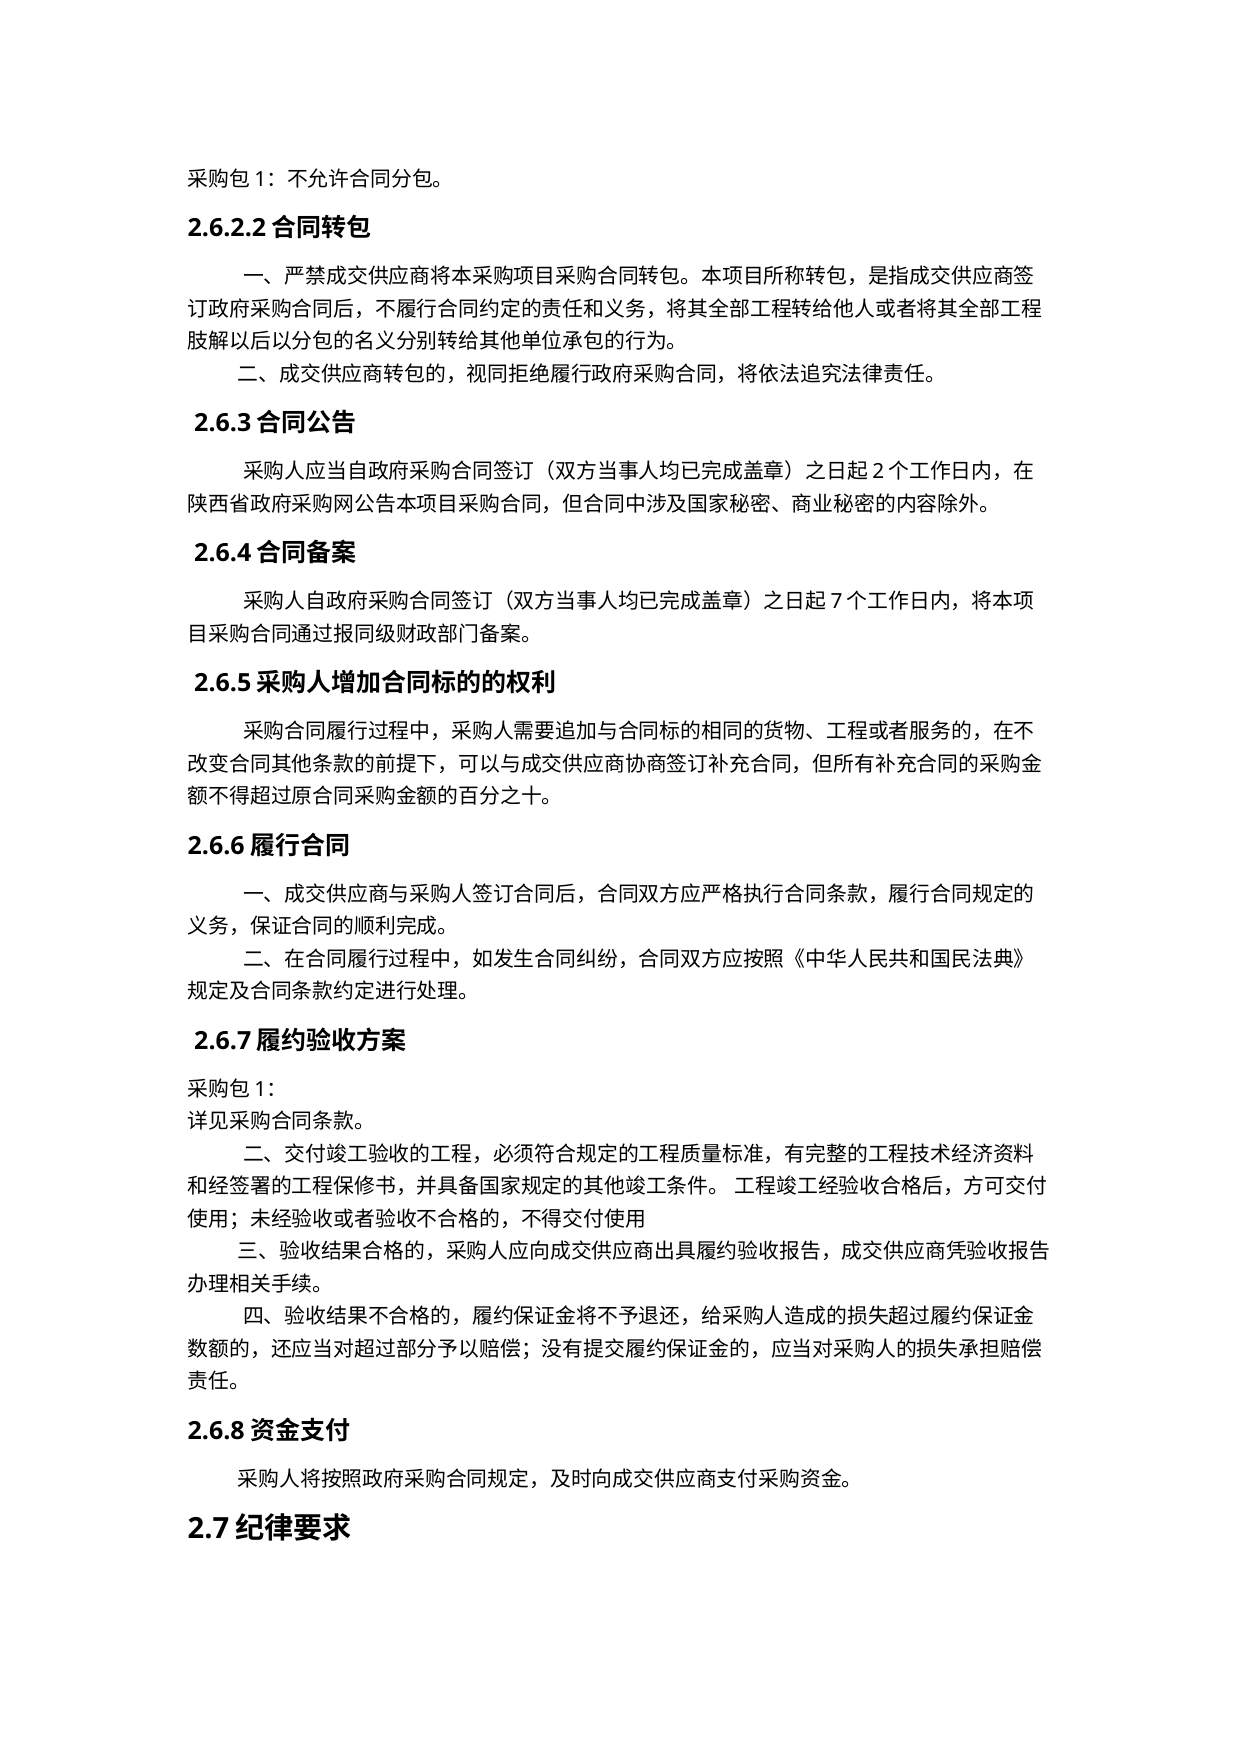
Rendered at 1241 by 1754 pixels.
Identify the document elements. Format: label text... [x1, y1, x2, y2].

text 采购人将按照政府采购合同规定，及时向成交供应商支付采购资金。 [187, 1462, 1053, 1494]
text 采购人自政府采购合同签订（双方当事人均已完成盖章）之日起7个工作日内，将本项目采购合同通过报同级财政部门备案。 [187, 584, 1053, 649]
text 二、交付竣工验收的工程，必须符合规定的工程质量标准，有完整的工程技术经济资料和经签署的工程保修书，并具备国家规定的其他竣工条件。 工程竣工经验收合格后，方可交付使用；未经验收或者验收不合格的，不得交付使用 [187, 1137, 1053, 1234]
text 2.6.4合同备案 [187, 519, 1053, 584]
text 采购人应当自政府采购合同签订（双方当事人均已完成盖章）之日起2个工作日内，在陕西省政府采购网公告本项目采购合同，但合同中涉及国家秘密、商业秘密的内容除外。 [187, 454, 1053, 519]
text 一、成交供应商与采购人签订合同后，合同双方应严格执行合同条款，履行合同规定的义务，保证合同的顺利完成。 [187, 877, 1053, 942]
text 2.6.5采购人增加合同标的的权利 [187, 649, 1053, 714]
text 二、在合同履行过程中，如发生合同纠纷，合同双方应按照《中华人民共和国民法典》规定及合同条款约定进行处理。 [187, 942, 1053, 1007]
text 采购合同履行过程中，采购人需要追加与合同标的相同的货物、工程或者服务的，在不改变合同其他条款的前提下，可以与成交供应商协商签订补充合同，但所有补充合同的采购金额不得超过原合同采购金额的百分之十。 [187, 714, 1053, 812]
text 三、验收结果合格的，采购人应向成交供应商出具履约验收报告，成交供应商凭验收报告办理相关手续。 [187, 1234, 1053, 1299]
text 2.6.6履行合同 [187, 812, 1053, 877]
text 2.6.7履约验收方案 [187, 1007, 1053, 1072]
text 采购包1：不允许合同分包。 [187, 162, 1053, 194]
text 四、验收结果不合格的，履约保证金将不予退还，给采购人造成的损失超过履约保证金数额的，还应当对超过部分予以赔偿；没有提交履约保证金的，应当对采购人的损失承担赔偿责任。 [187, 1299, 1053, 1397]
text 一、严禁成交供应商将本采购项目采购合同转包。本项目所称转包，是指成交供应商签订政府采购合同后，不履行合同约定的责任和义务，将其全部工程转给他人或者将其全部工程肢解以后以分包的名义分别转给其他单位承包的行为。 [187, 259, 1053, 357]
text 2.6.8资金支付 [187, 1397, 1053, 1462]
text 2.7纪律要求 [187, 1494, 1053, 1559]
text 采购包1： [187, 1072, 1053, 1104]
text 二、成交供应商转包的，视同拒绝履行政府采购合同，将依法追究法律责任。 [187, 357, 1053, 389]
text 2.6.2.2合同转包 [187, 194, 1053, 259]
text 详见采购合同条款。 [187, 1104, 1053, 1137]
text 2.6.3合同公告 [187, 389, 1053, 454]
